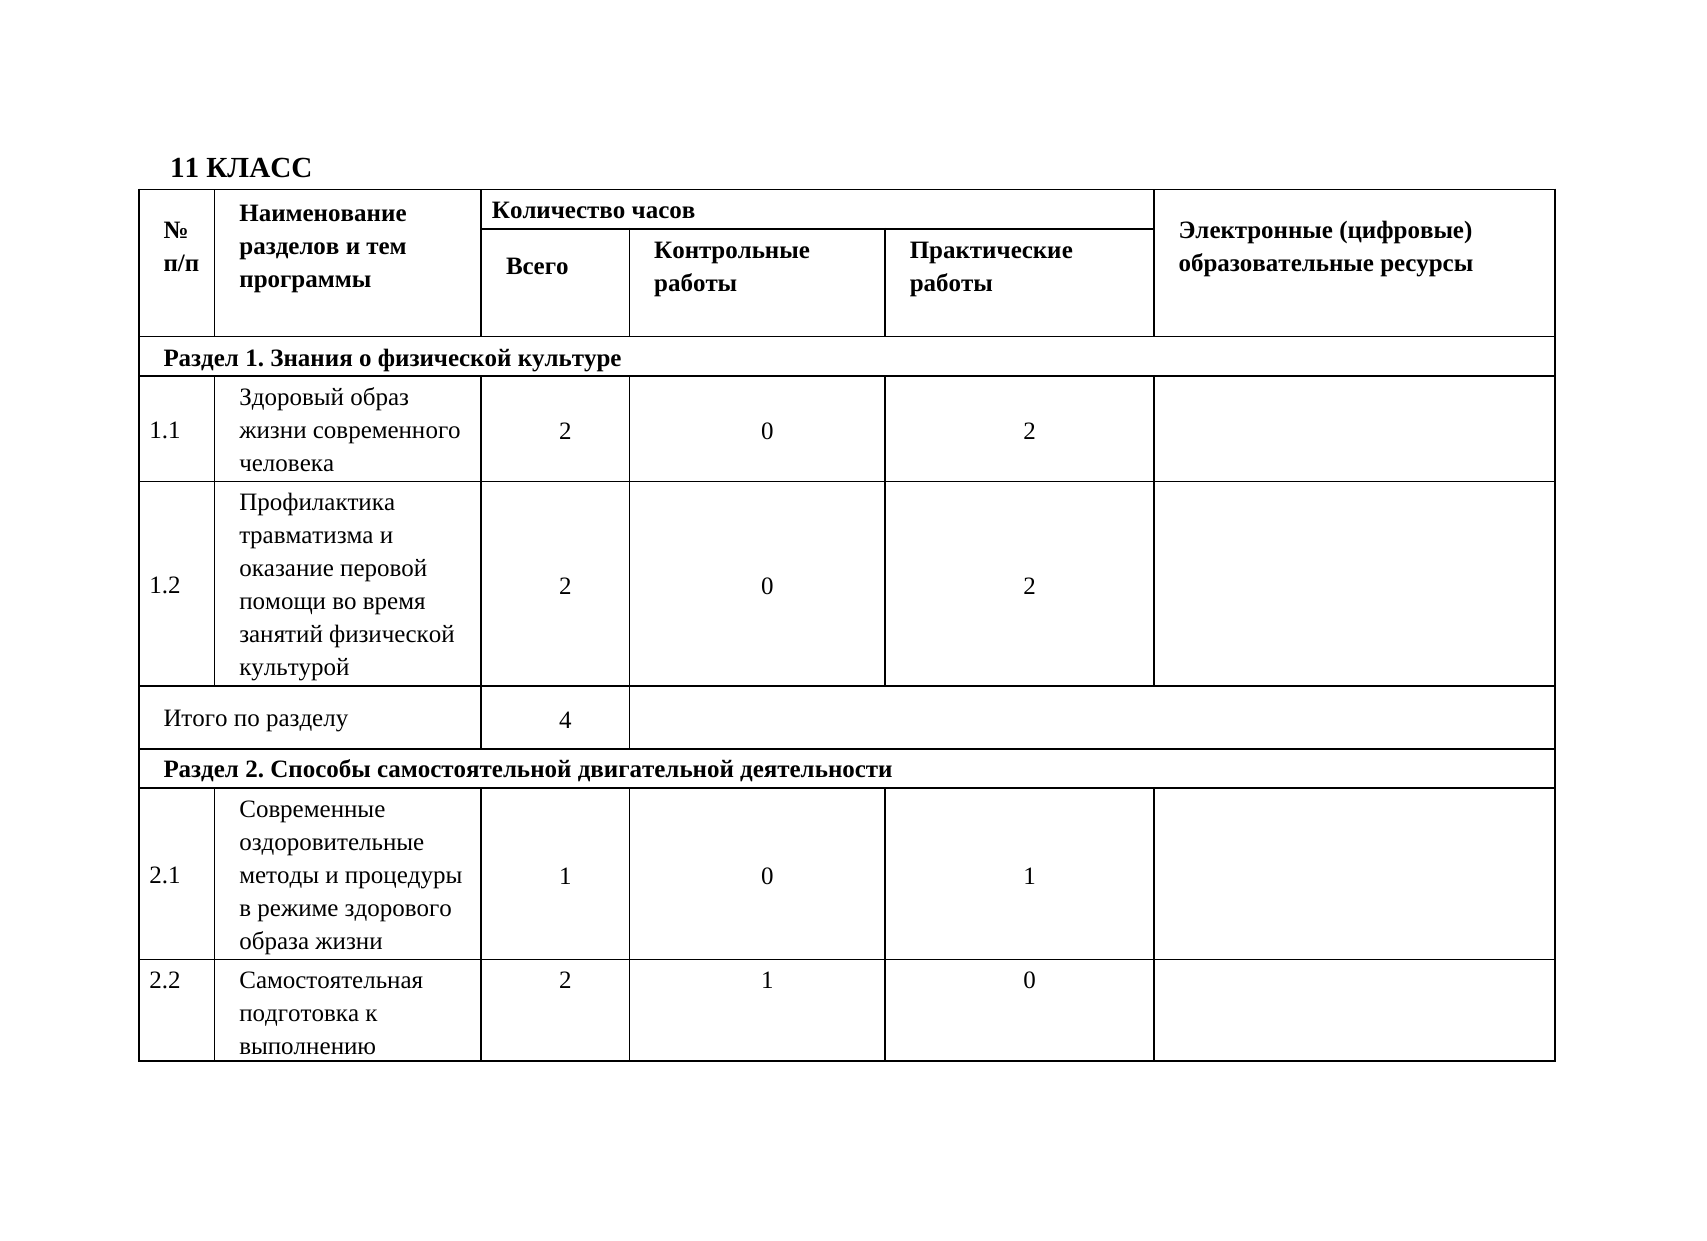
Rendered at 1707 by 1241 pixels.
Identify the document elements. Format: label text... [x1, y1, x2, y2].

table_cell Современные оздоровительные методы и процедуры в режиме здорового образа жизни [215, 789, 480, 959]
table_cell Раздел 1. Знания о физической культуре [140, 337, 1554, 375]
table_cell [1155, 789, 1554, 959]
table_header Электронные (цифровые) образовательные ресурсы [1155, 190, 1554, 336]
table_header Наименование разделов и тем программы [215, 190, 480, 336]
table_cell 1 [630, 960, 884, 1060]
table_cell 0 [630, 789, 884, 959]
table_cell 2 [886, 377, 1153, 481]
table_header № п/п [140, 190, 214, 336]
table_cell Всего [482, 230, 629, 336]
table_cell 1.1 [140, 377, 214, 481]
table_cell 2 [482, 377, 629, 481]
table_cell 0 [630, 482, 884, 685]
table_cell 1 [482, 789, 629, 959]
table_cell 0 [630, 377, 884, 481]
table_cell [630, 687, 1554, 748]
table_cell 1.2 [140, 482, 214, 685]
table_cell Здоровый образ жизни современного человека [215, 377, 480, 481]
table_cell Раздел 2. Способы самостоятельной двигательной деятельности [140, 750, 1554, 787]
table_cell 2.1 [140, 789, 214, 959]
table_cell 2 [886, 482, 1153, 685]
table_cell [1155, 377, 1554, 481]
table_cell 1 [886, 789, 1153, 959]
table_header Количество часов [482, 190, 1153, 228]
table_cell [215, 960, 480, 1060]
table_cell 2.2 [140, 960, 214, 1060]
text 11 КЛАСС [162, 150, 1557, 183]
table_cell Итого по разделу [140, 687, 480, 748]
table_cell 4 [482, 687, 629, 748]
table_cell Практические работы [886, 230, 1153, 336]
table_cell [1155, 960, 1554, 1060]
table_cell Контрольные работы [630, 230, 884, 336]
table_cell 0 [886, 960, 1153, 1060]
table_cell 2 [482, 960, 629, 1060]
table_cell 2 [482, 482, 629, 685]
table_cell [1155, 482, 1554, 685]
table_cell Профилактика травматизма и оказание перовой помощи во время занятий физической культурой [215, 482, 480, 685]
